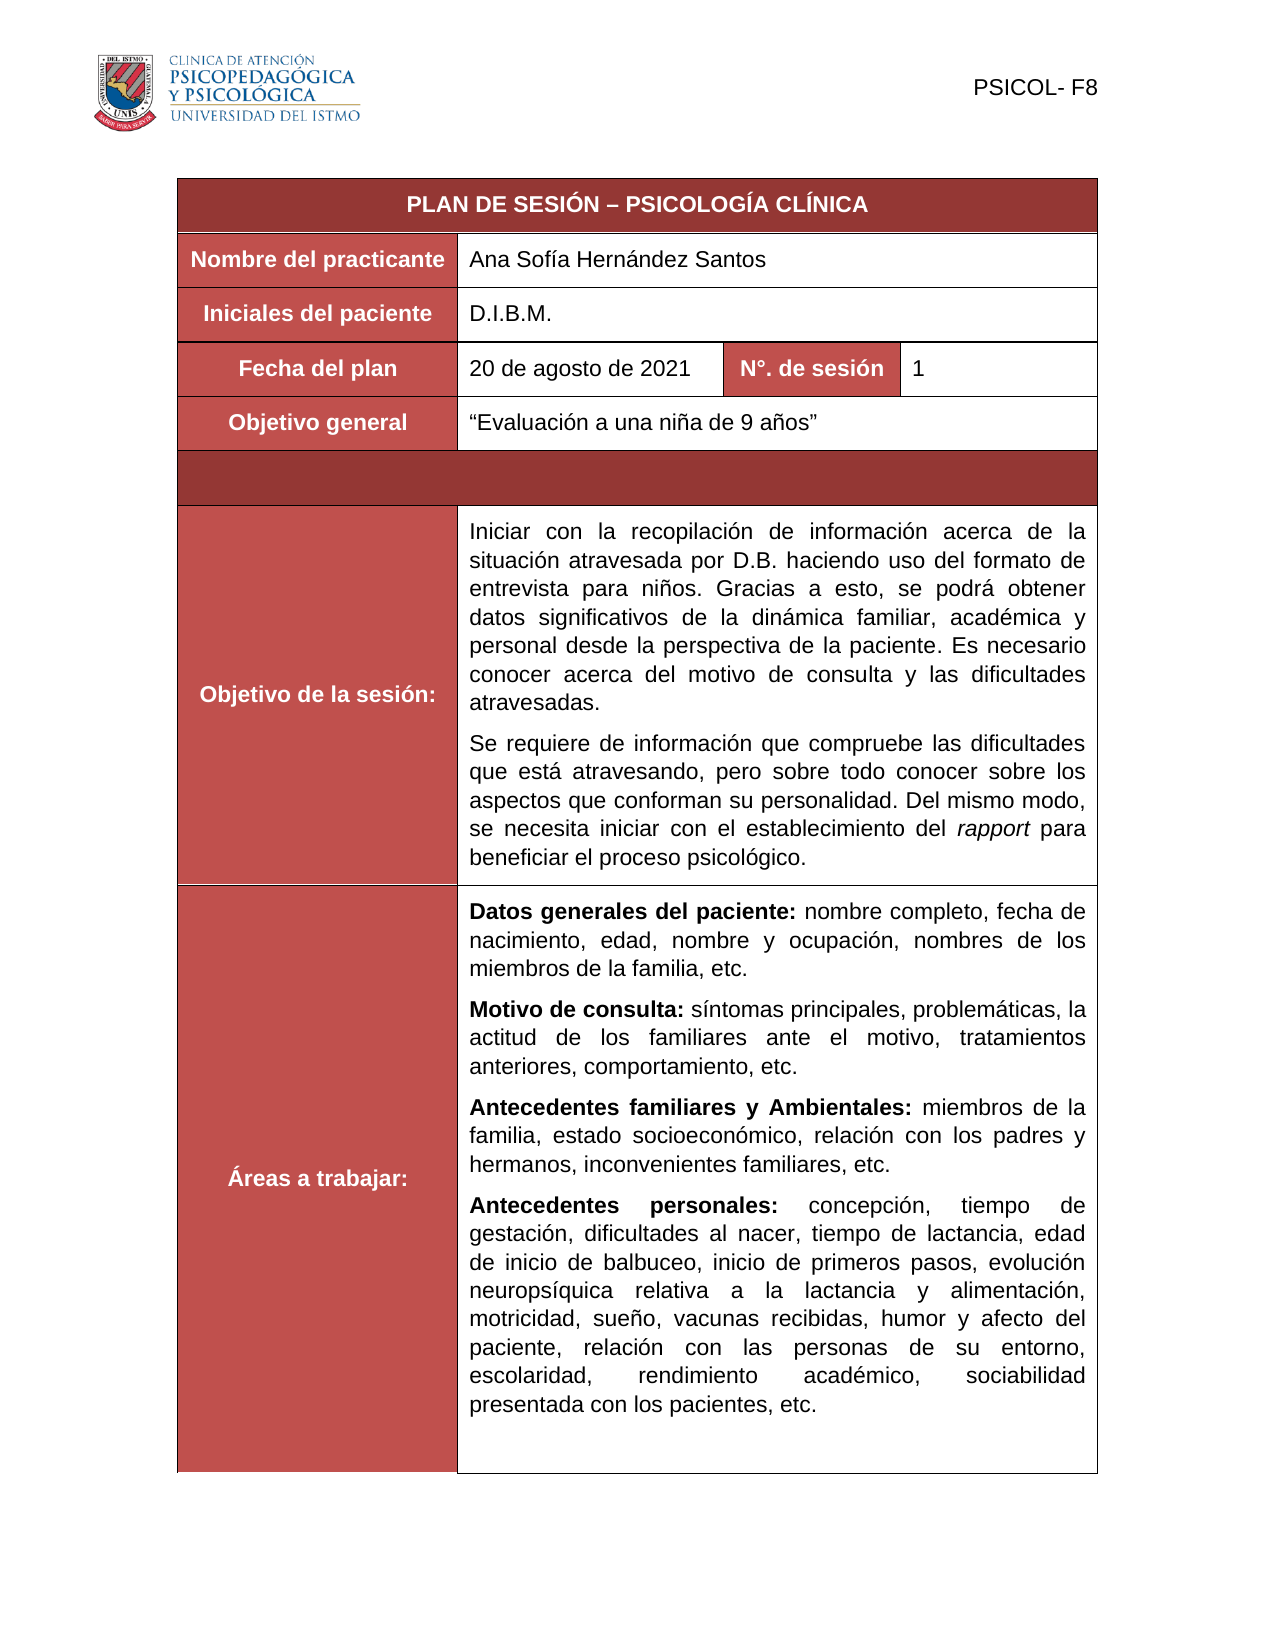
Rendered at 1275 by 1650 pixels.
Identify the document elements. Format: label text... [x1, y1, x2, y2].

table_cell Objetivo general [178, 397, 457, 450]
table_cell Iniciar con la recopilación de información acerca de la situación atravesada por D.B. haciendo uso del formato de entrevista para niños. Gracias a esto, se podrá obtener datos significativos de la dinámica familiar, académica y personal desde la perspectiva de la paciente. Es necesario conocer acerca del motivo de consulta y las dificultades atravesadas. Se requiere de información que compruebe las dificultades que está atravesando, pero sobre todo conocer sobre los aspectos que conforman su personalidad. Del mismo modo, se necesita iniciar con el establecimiento del rapport para beneficiar el proceso psicológico. [458, 506, 1097, 884]
table_cell Fecha del plan [178, 343, 457, 396]
table_cell Objetivo de la sesión: [178, 506, 457, 884]
table_cell “Evaluación a una niña de 9 años” [458, 397, 1097, 450]
table_cell N°. de sesión [724, 343, 900, 396]
table_cell 1 [901, 343, 1097, 396]
table_cell Nombre del practicante [178, 234, 457, 287]
table_cell Áreas a trabajar: [178, 886, 457, 1472]
picture [42, 25, 422, 166]
table_cell [178, 451, 1097, 505]
table_cell D.I.B.M. [458, 288, 1097, 341]
table_cell Ana Sofía Hernández Santos [458, 234, 1097, 287]
table_header PLAN DE SESIÓN – PSICOLOGÍA CLÍNICA [178, 179, 1097, 232]
table_cell 20 de agosto de 2021 [458, 343, 723, 396]
table_cell Datos generales del paciente: nombre completo, fecha de nacimiento, edad, nombre y ocupación, nombres de los miembros de la familia, etc. Motivo de consulta: síntomas principales, problemáticas, la actitud de los familiares ante el motivo, tratamientos anteriores, comportamiento, etc. Antecedentes familiares y Ambientales: miembros de la familia, estado socioeconómico, relación con los padres y hermanos, inconvenientes familiares, etc. Antecedentes personales: concepción, tiempo de gestación, dificultades al nacer, tiempo de lactancia, edad de inicio de balbuceo, inicio de primeros pasos, evolución neuropsíquica relativa a la lactancia y alimentación, motricidad, sueño, vacunas recibidas, humor y afecto del paciente, relación con las personas de su entorno, escolaridad, rendimiento académico, sociabilidad presentada con los pacientes, etc. [458, 886, 1097, 1472]
table_cell Iniciales del paciente [178, 288, 457, 341]
